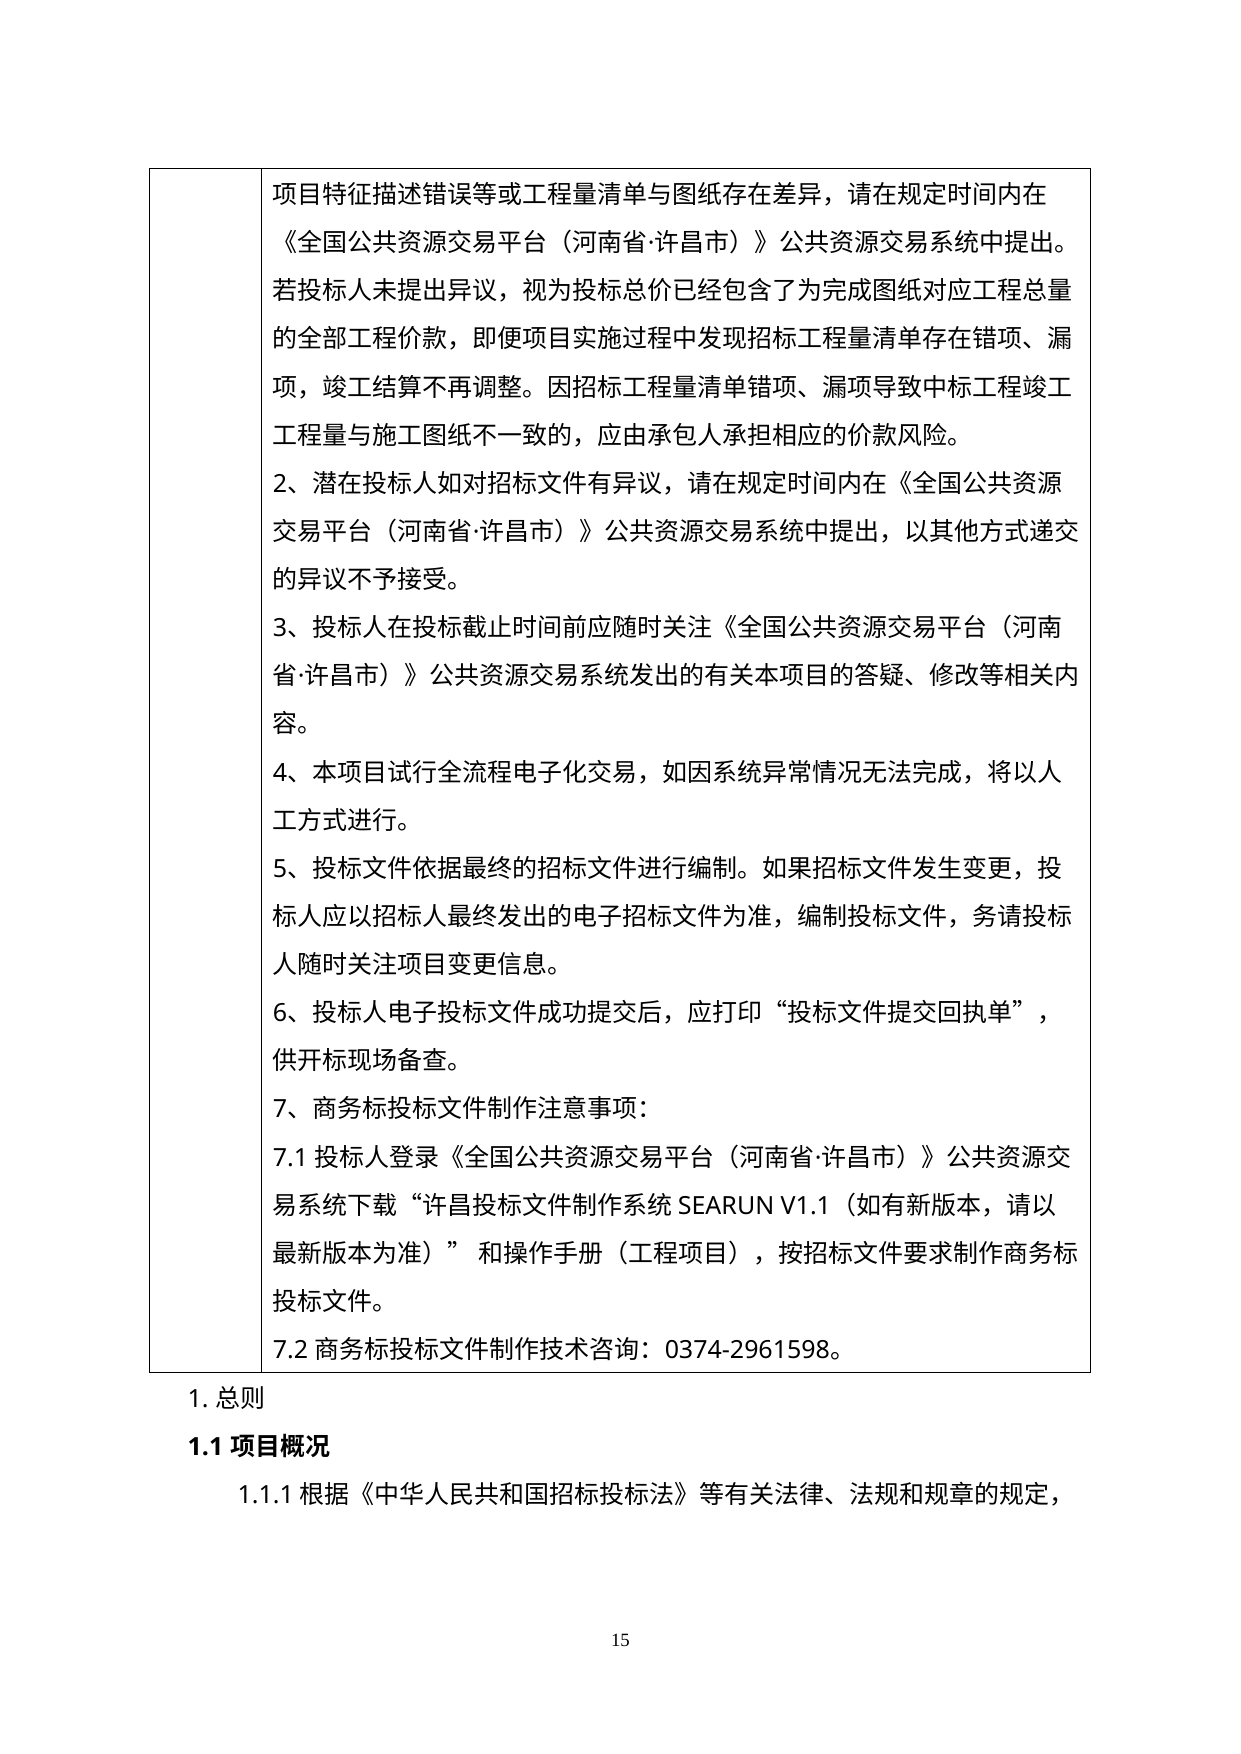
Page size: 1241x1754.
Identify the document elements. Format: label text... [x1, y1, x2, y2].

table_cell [262, 169, 1090, 1372]
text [187, 1469, 1053, 1517]
text 1.1 项目概况 [187, 1421, 1053, 1469]
table_cell [150, 169, 261, 1372]
text 1. 总则 [187, 1373, 1053, 1421]
